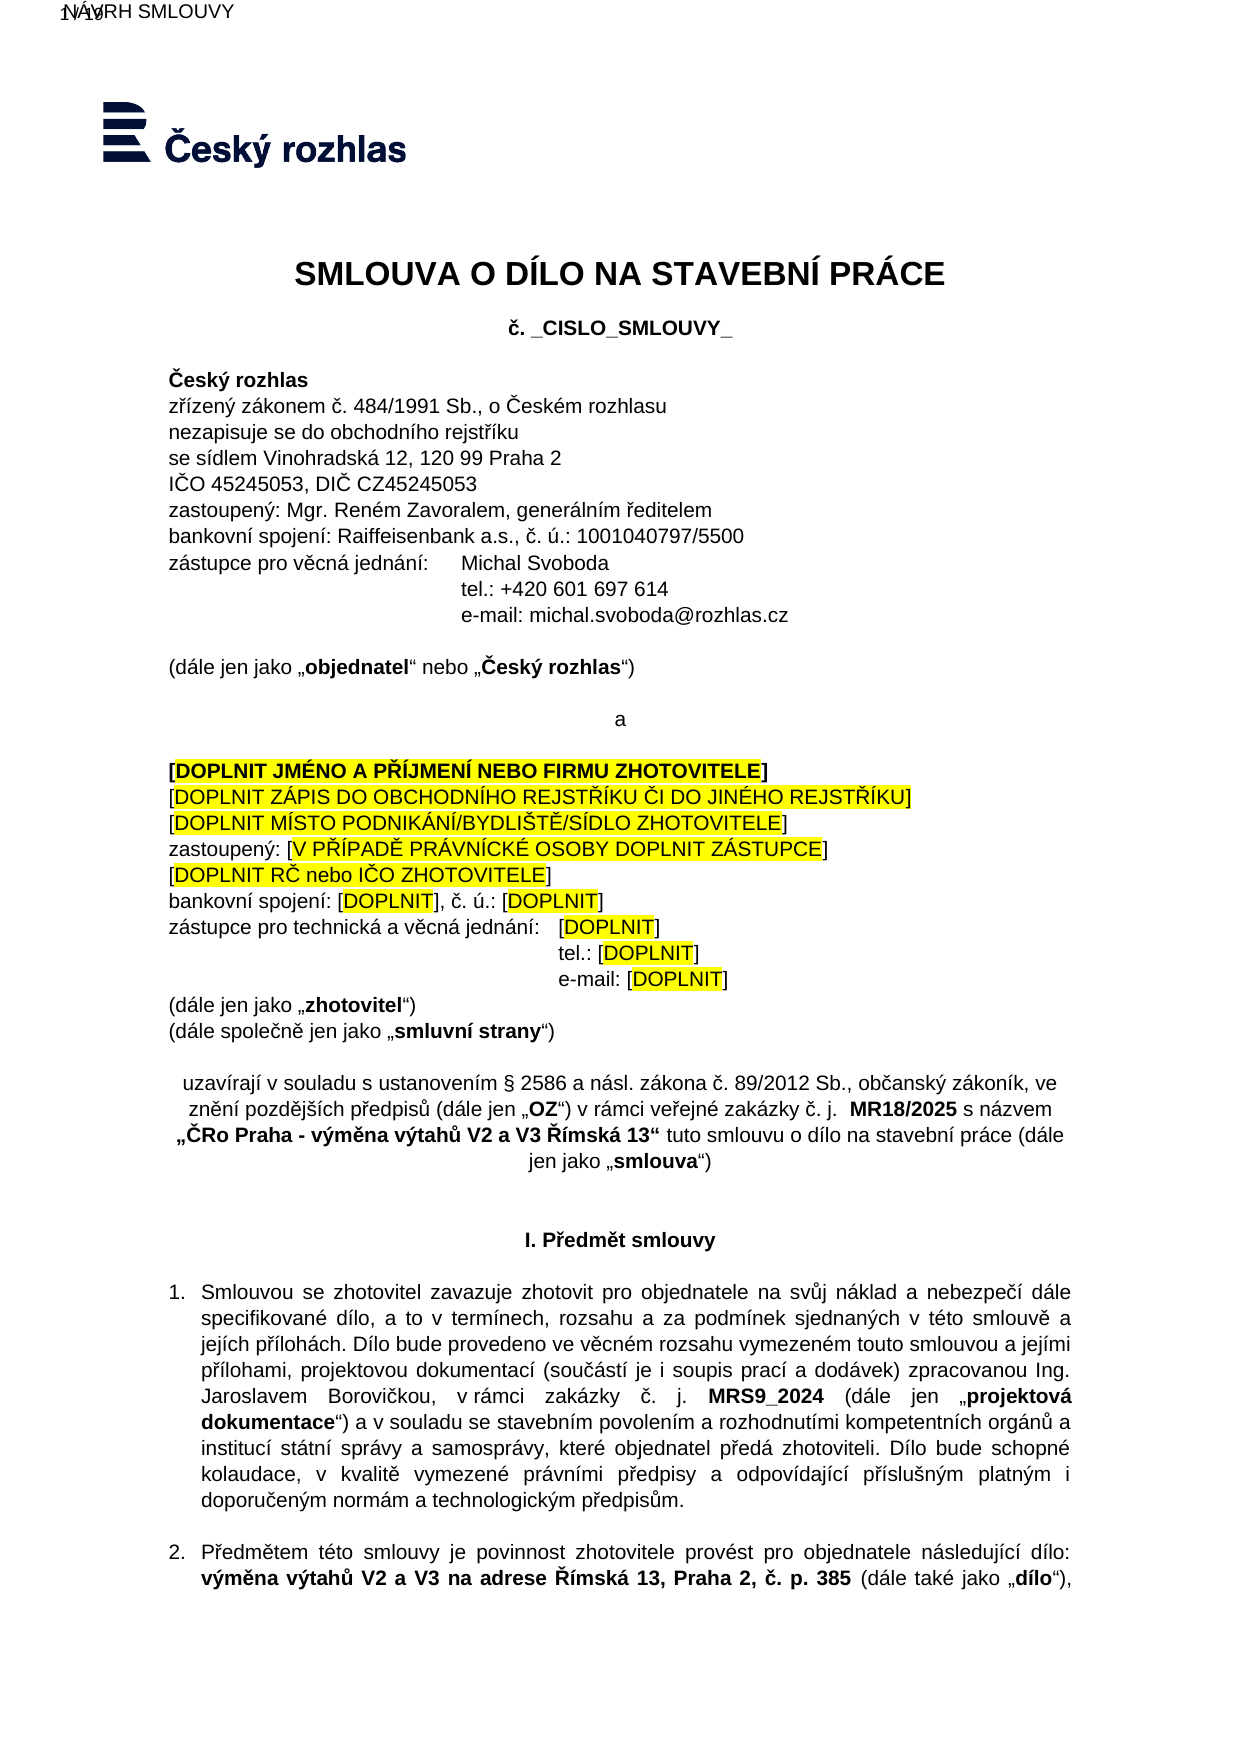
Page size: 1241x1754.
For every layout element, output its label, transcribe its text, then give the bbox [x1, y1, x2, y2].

text e-mail: [DOPLNIT] [168, 966, 1072, 992]
text zástupce pro věcná jednání: Michal Svoboda [168, 549, 1072, 575]
text tel.: +420 601 697 614 [168, 575, 1072, 601]
text IČO 45245053, DIČ CZ45245053 [168, 471, 1072, 497]
text a [168, 705, 1072, 731]
text se sídlem Vinohradská 12, 120 99 Praha 2 [168, 445, 1072, 471]
text tel.: [DOPLNIT] [168, 940, 1072, 966]
text e-mail: michal.svoboda@rozhlas.cz [168, 601, 1072, 627]
text zástupce pro technická a věcná jednání: [DOPLNIT] [168, 914, 1072, 940]
list 1. Smlouvou se zhotovitel zavazuje zhotovit pro objednatele na svůj náklad a nebezpečí dále specifikované dílo, a to v termínech, rozsahu a za podmínek sjednaných v této smlouvě a jejích přílohách. Dílo bude provedeno ve věcném rozsahu vymezeném touto smlouvou a jejími přílohami, projektovou dokumentací (součástí je i soupis prací a dodávek) zpracovanou Ing. Jaroslavem Borovičkou, v rámci zakázky č. j. MRS9_2024 (dále jen „projektová dokumentace“) a v souladu se stavebním povolením a rozhodnutími kompetentních orgánů a institucí státní správy a samosprávy, které objednatel předá zhotoviteli. Dílo bude schopné kolaudace, v kvalitě vymezené právními předpisy a odpovídající příslušným platným i doporučeným normám a technologickým předpisům. [168, 1278, 1072, 1513]
text Český rozhlas [168, 367, 1072, 393]
text [DOPLNIT MÍSTO PODNIKÁNÍ/BYDLIŠTĚ/SÍDLO ZHOTOVITELE] [168, 809, 1072, 836]
text zastoupený: [V PŘÍPADĚ PRÁVNÍCKÉ OSOBY DOPLNIT ZÁSTUPCE] [168, 836, 1072, 862]
text (dále jen jako „zhotovitel“) [168, 992, 1072, 1018]
subtitle Předmět smlouvy [168, 1226, 1072, 1252]
text (dále jen jako „objednatel“ nebo „Český rozhlas“) [168, 653, 1072, 679]
text zastoupený: Mgr. Reném Zavoralem, generálním ředitelem [168, 497, 1072, 523]
text bankovní spojení: Raiffeisenbank a.s., č. ú.: 1001040797/5500 [168, 523, 1072, 549]
picture [103, 102, 406, 168]
text č. _CISLO_SMLOUVY_ [168, 315, 1072, 341]
text [DOPLNIT ZÁPIS DO OBCHODNÍHO REJSTŘÍKU ČI DO JINÉHO REJSTŘÍKU] [168, 783, 1072, 809]
text bankovní spojení: [DOPLNIT], č. ú.: [DOPLNIT] [168, 888, 1072, 914]
text nezapisuje se do obchodního rejstříku [168, 419, 1072, 445]
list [168, 1539, 1072, 1591]
text (dále společně jen jako „smluvní strany“) [168, 1018, 1072, 1044]
text [DOPLNIT JMÉNO A PŘÍJMENÍ NEBO FIRMU ZHOTOVITELE] [168, 757, 1072, 783]
title SMLOUVA O DÍLO NA STAVEBNÍ PRÁCE [168, 250, 1072, 294]
text [DOPLNIT RČ nebo IČO ZHOTOVITELE] [168, 862, 1072, 888]
text zřízený zákonem č. 484/1991 Sb., o Českém rozhlasu [168, 393, 1072, 419]
text uzavírají v souladu s ustanovením § 2586 a násl. zákona č. 89/2012 Sb., občanský zákoník, ve znění pozdějších předpisů (dále jen „OZ“) v rámci veřejné zakázky č. j. MR18/2025 s názvem „ČRo Praha - výměna výtahů V2 a V3 Římská 13“ tuto smlouvu o dílo na stavební práce (dále jen jako „smlouva“) [168, 1070, 1072, 1174]
